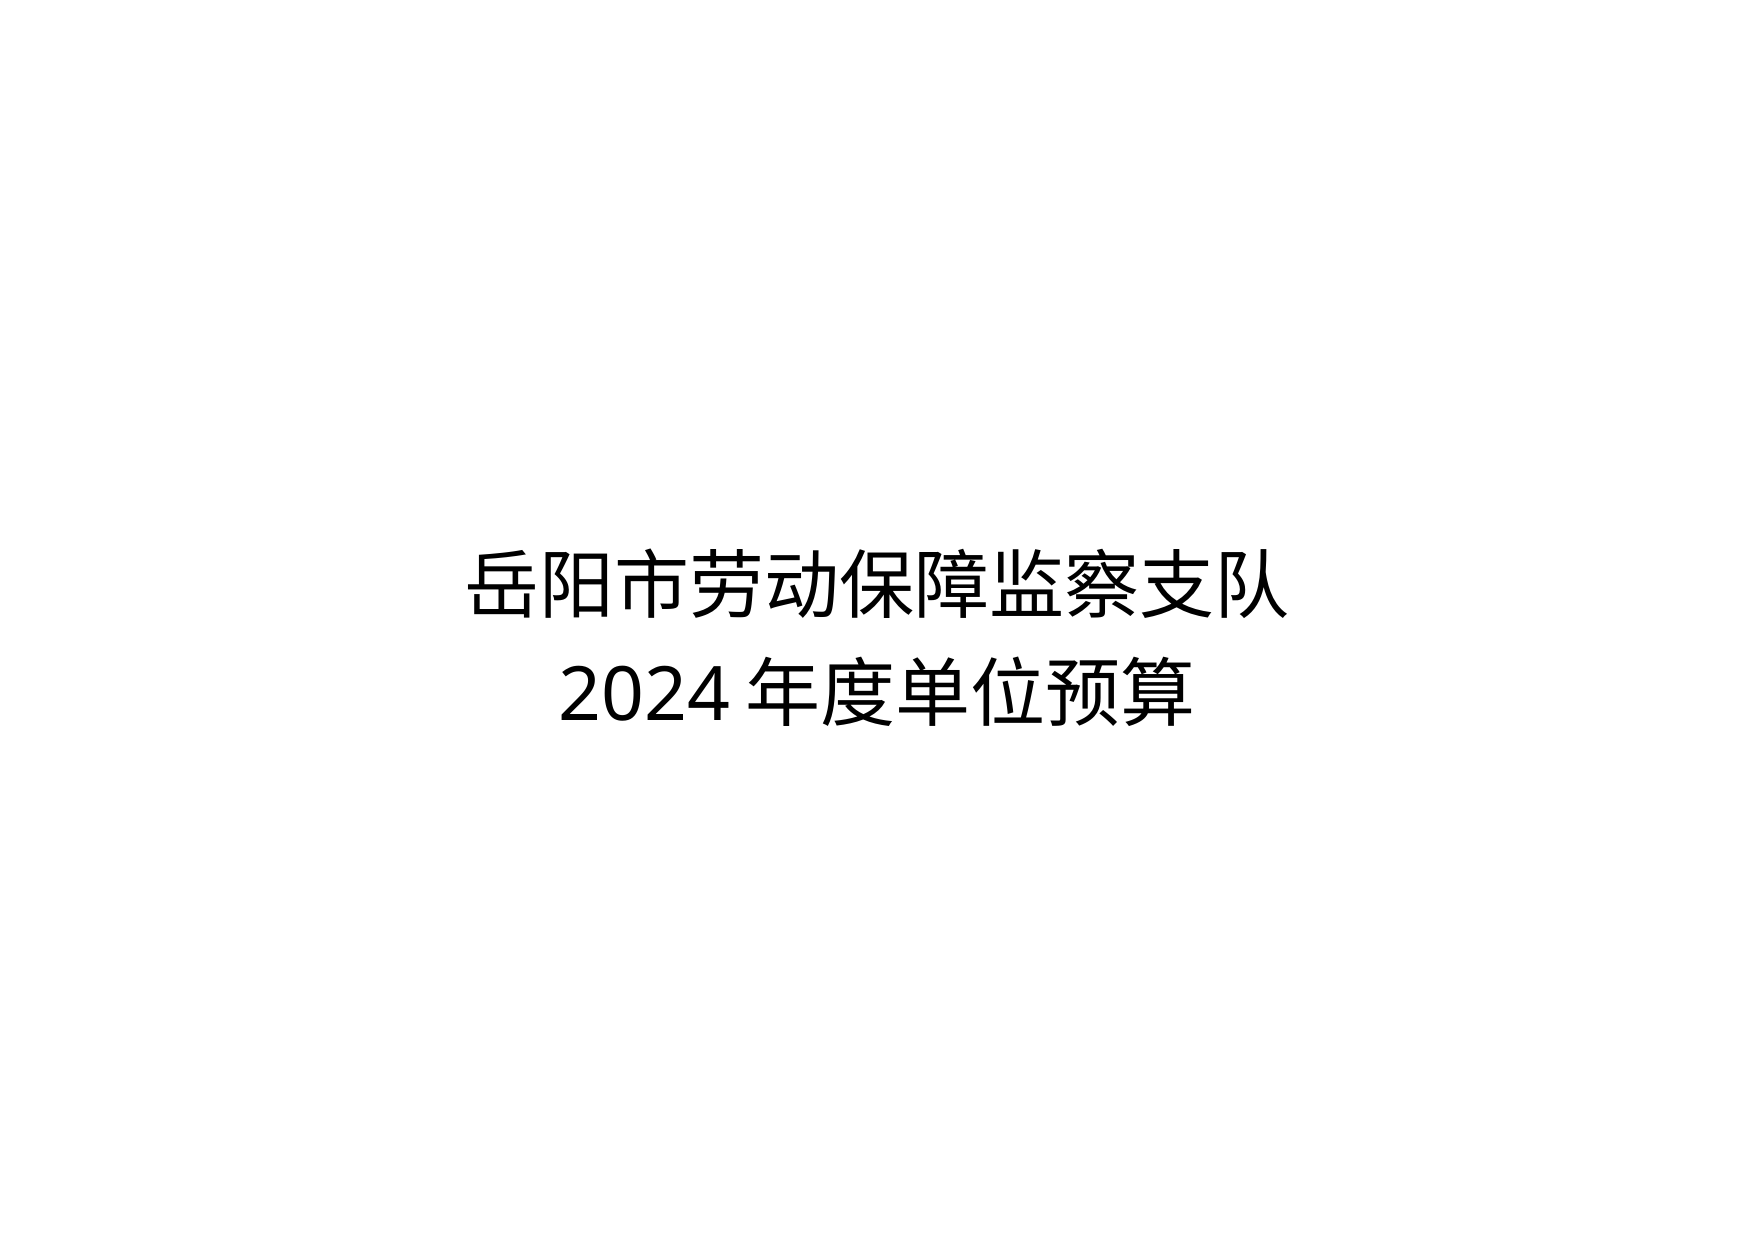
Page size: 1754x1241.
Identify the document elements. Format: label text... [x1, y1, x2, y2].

text 岳阳市劳动保障监察支队 [187, 525, 1566, 634]
text 2024年度单位预算 [187, 634, 1566, 743]
